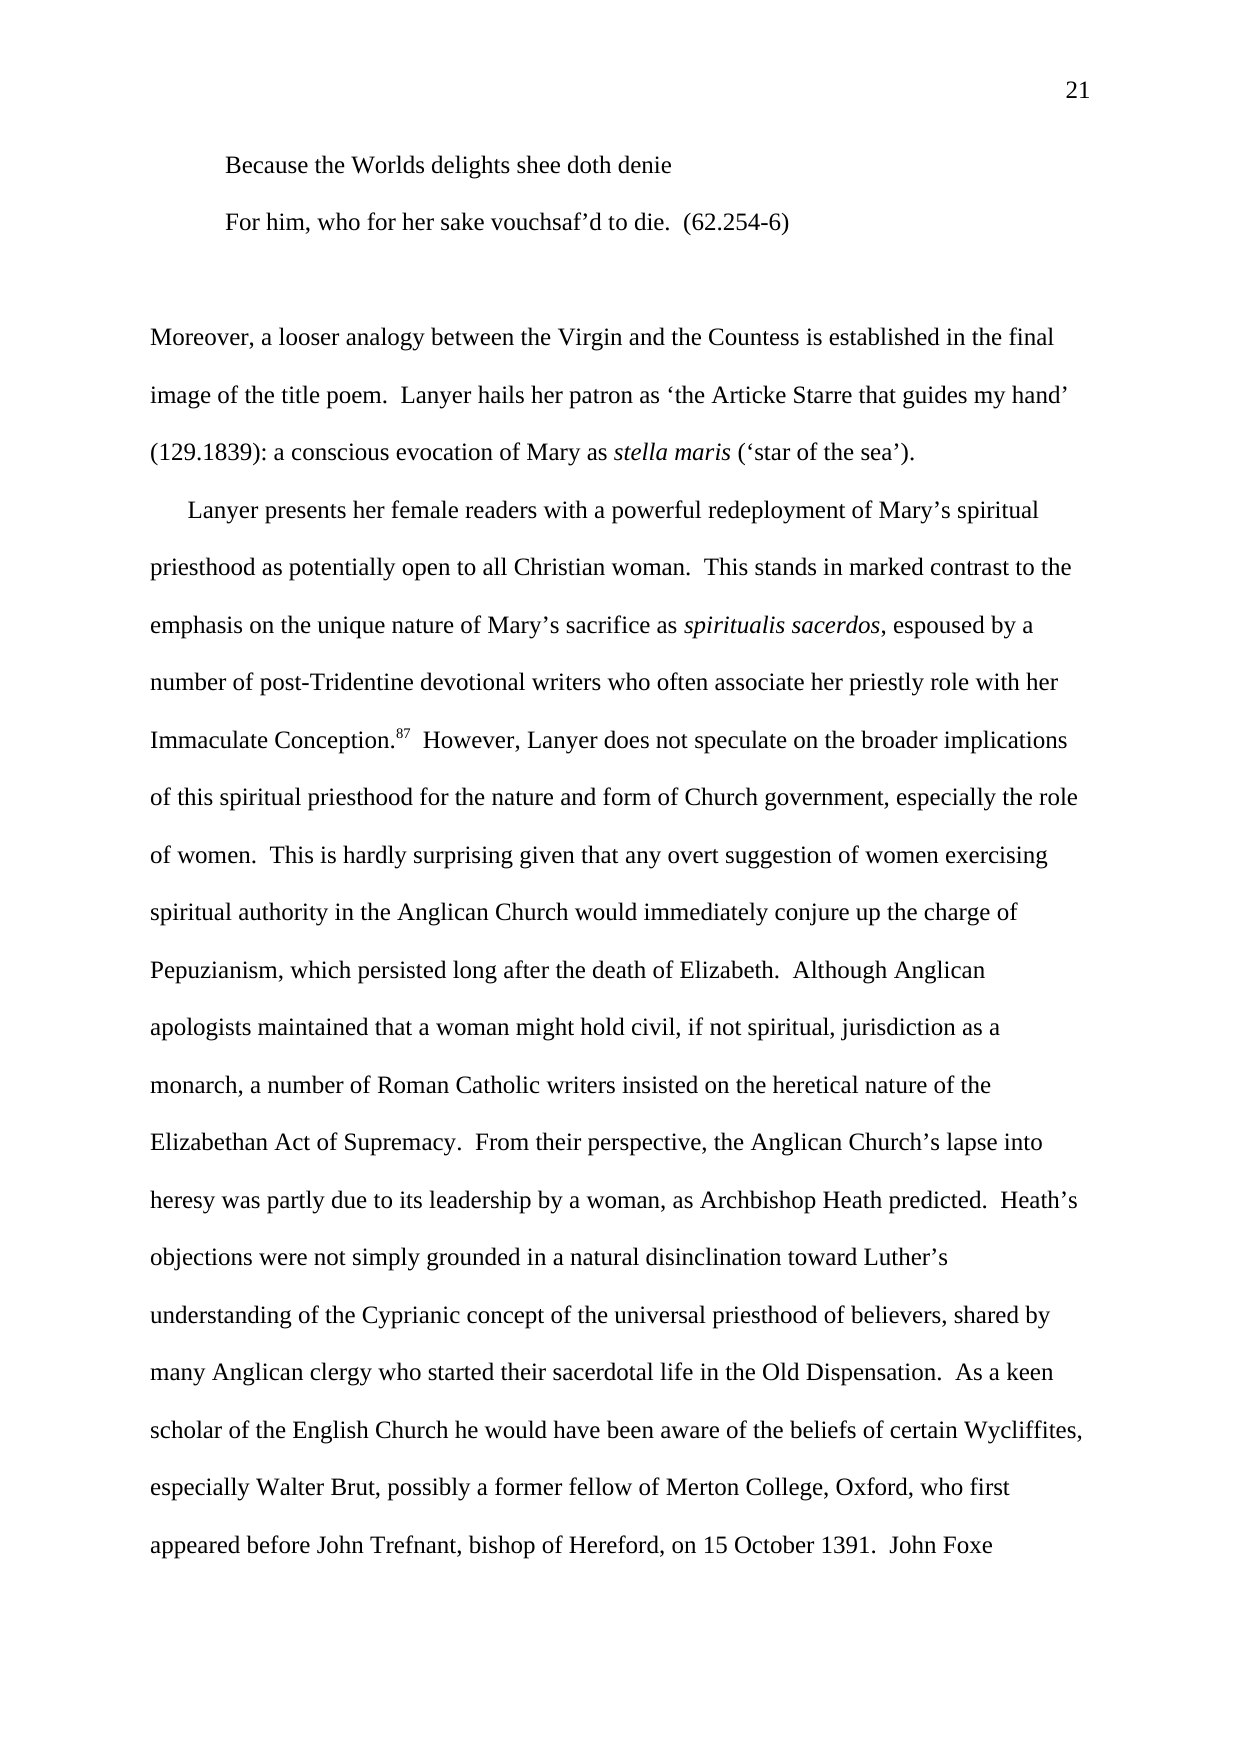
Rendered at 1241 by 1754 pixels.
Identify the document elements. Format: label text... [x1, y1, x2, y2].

text Moreover, a looser analogy between the Virgin and the Countess is established in the final image of the title poem. Lanyer hails her patron as ‘the Articke Starre that guides my hand’ (129.1839): a conscious evocation of Mary as stella maris (‘star of the sea’). [150, 322, 1090, 466]
text Because the Worlds delights shee doth denie [150, 150, 1090, 179]
text For him, who for her sake vouchsaf’d to die. (62.254-6) [150, 207, 1090, 236]
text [150, 495, 1090, 1559]
